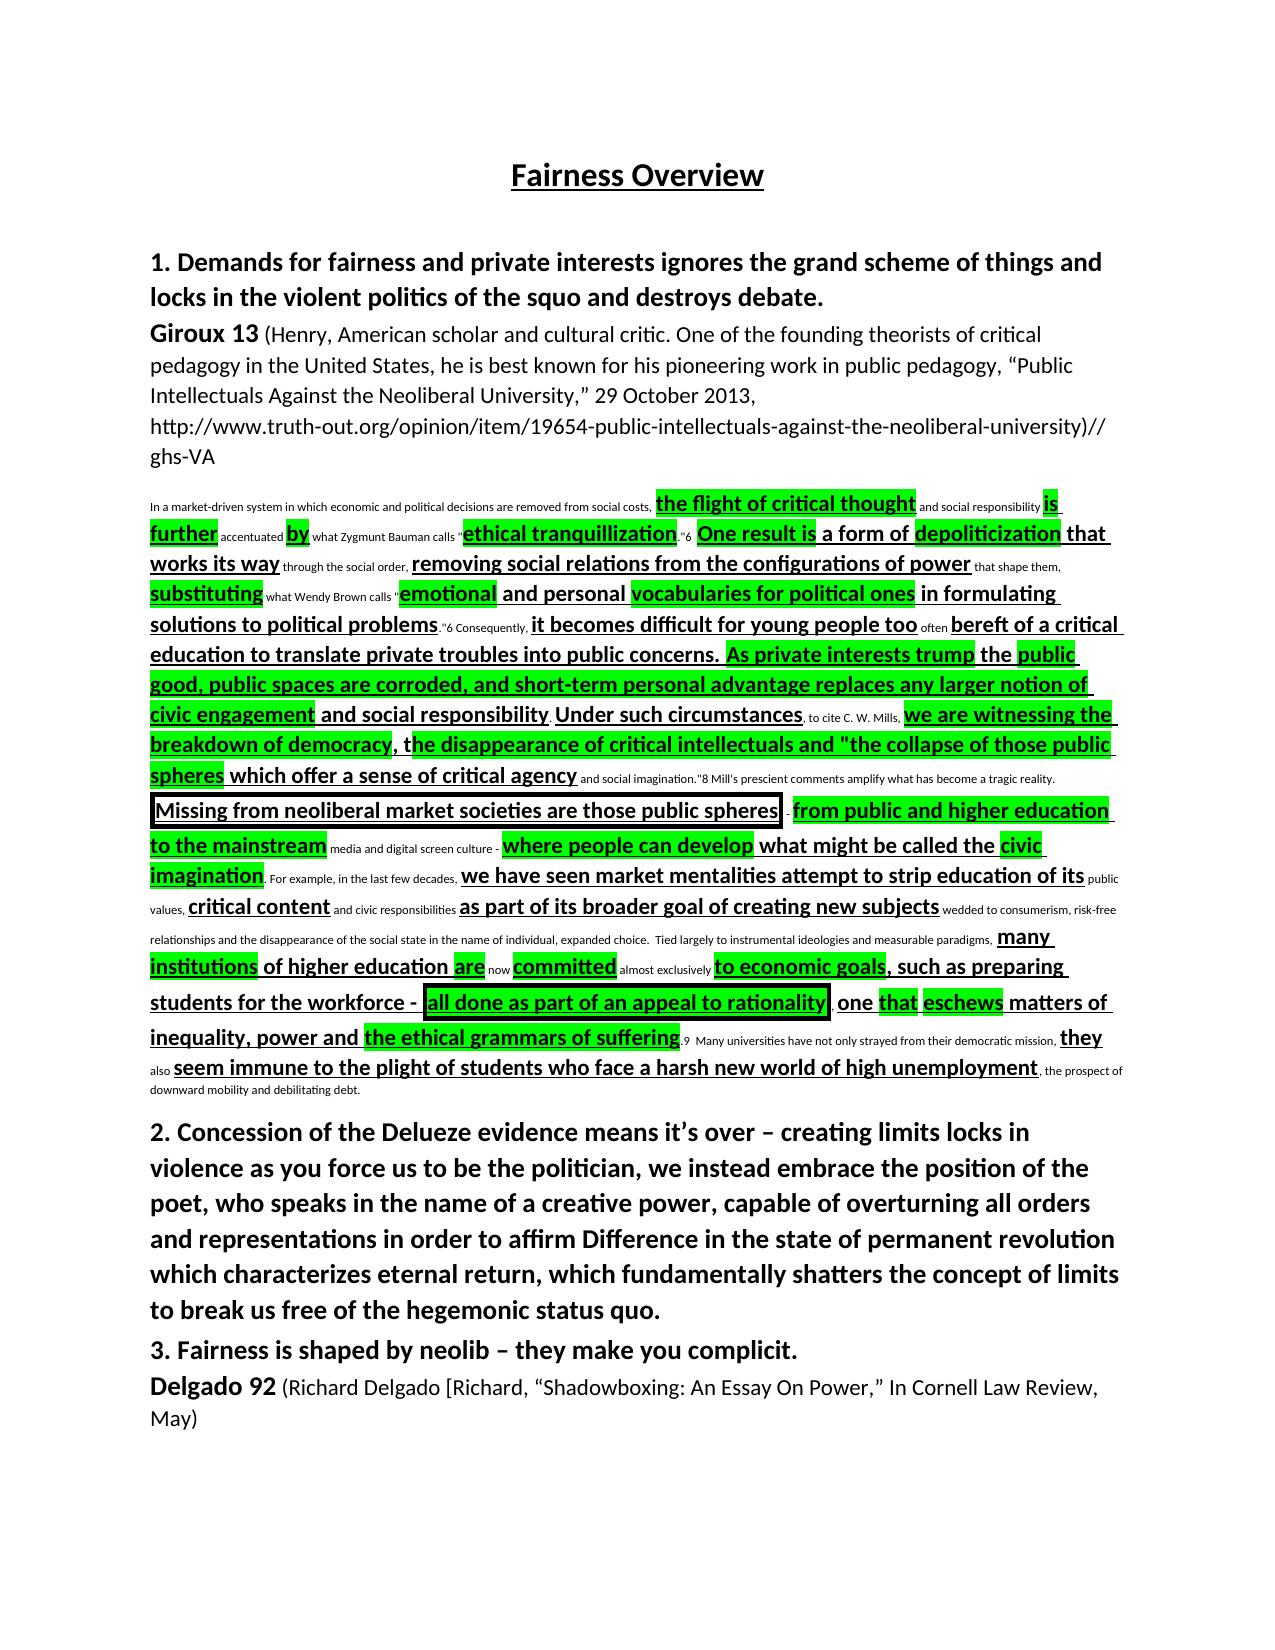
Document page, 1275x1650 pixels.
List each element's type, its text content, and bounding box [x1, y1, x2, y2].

text Delgado 92 (Richard Delgado [Richard, “Shadowboxing: An Essay On Power,” In Cornell Law Review, May) [150, 1369, 1125, 1432]
text In a market-driven system in which economic and political decisions are removed from social costs, the flight of critical thought and social responsibility is further accentuated by what Zygmunt Bauman calls "ethical tranquillization."6 One result is a form of depoliticization that works its way through the social order, removing social relations from the configurations of power that shape them, substituting what Wendy Brown calls "emotional and personal vocabularies for political ones in formulating solutions to political problems."6 Consequently, it becomes difficult for young people too often bereft of a critical education to translate private troubles into public concerns. As private interests trump the public good, public spaces are corroded, and short-term personal advantage replaces any larger notion of civic engagement and social responsibility. Under such circumstances, to cite C. W. Mills, we are witnessing the breakdown of democracy, the disappearance of critical intellectuals and "the collapse of those public spheres which offer a sense of critical agency and social imagination."8 Mill's prescient comments amplify what has become a tragic reality. Missing from neoliberal market societies are those public spheres - from public and higher education to the mainstream media and digital screen culture - where people can develop what might be called the civic imagination. For example, in the last few decades, we have seen market mentalities attempt to strip education of its public values, critical content and civic responsibilities as part of its broader goal of creating new subjects wedded to consumerism, risk-free relationships and the disappearance of the social state in the name of individual, expanded choice. Tied largely to instrumental ideologies and measurable paradigms, many institutions of higher education are now committed almost exclusively to economic goals, such as preparing students for the workforce - all done as part of an appeal to rationality, one that eschews matters of inequality, power and the ethical grammars of suffering.9 Many universities have not only strayed from their democratic mission, they also seem immune to the plight of students who face a harsh new world of high unemployment, the prospect of downward mobility and debilitating debt. [150, 489, 1125, 1097]
subtitle Fairness Overview [150, 154, 1125, 195]
subtitle 2. Concession of the Delueze evidence means it’s over – creating limits locks in violence as you force us to be the politician, we instead embrace the position of the poet, who speaks in the name of a creative power, capable of overturning all orders and representations in order to affirm Difference in the state of permanent revolution which characterizes eternal return, which fundamentally shatters the concept of limits to break us free of the hegemonic status quo. [150, 1115, 1125, 1326]
subtitle 3. Fairness is shaped by neolib – they make you complicit. [150, 1333, 1125, 1366]
text Giroux 13 (Henry, American scholar and cultural critic. One of the founding theorists of critical pedagogy in the United States, he is best known for his pioneering work in public pedagogy, “Public Intellectuals Against the Neoliberal University,” 29 October 2013, http://www.truth-out.org/opinion/item/19654-public-intellectuals-against-the-neoliberal-university)//ghs-VA [150, 316, 1125, 470]
subtitle 1. Demands for fairness and private interests ignores the grand scheme of things and locks in the violent politics of the squo and destroys debate. [150, 245, 1125, 314]
